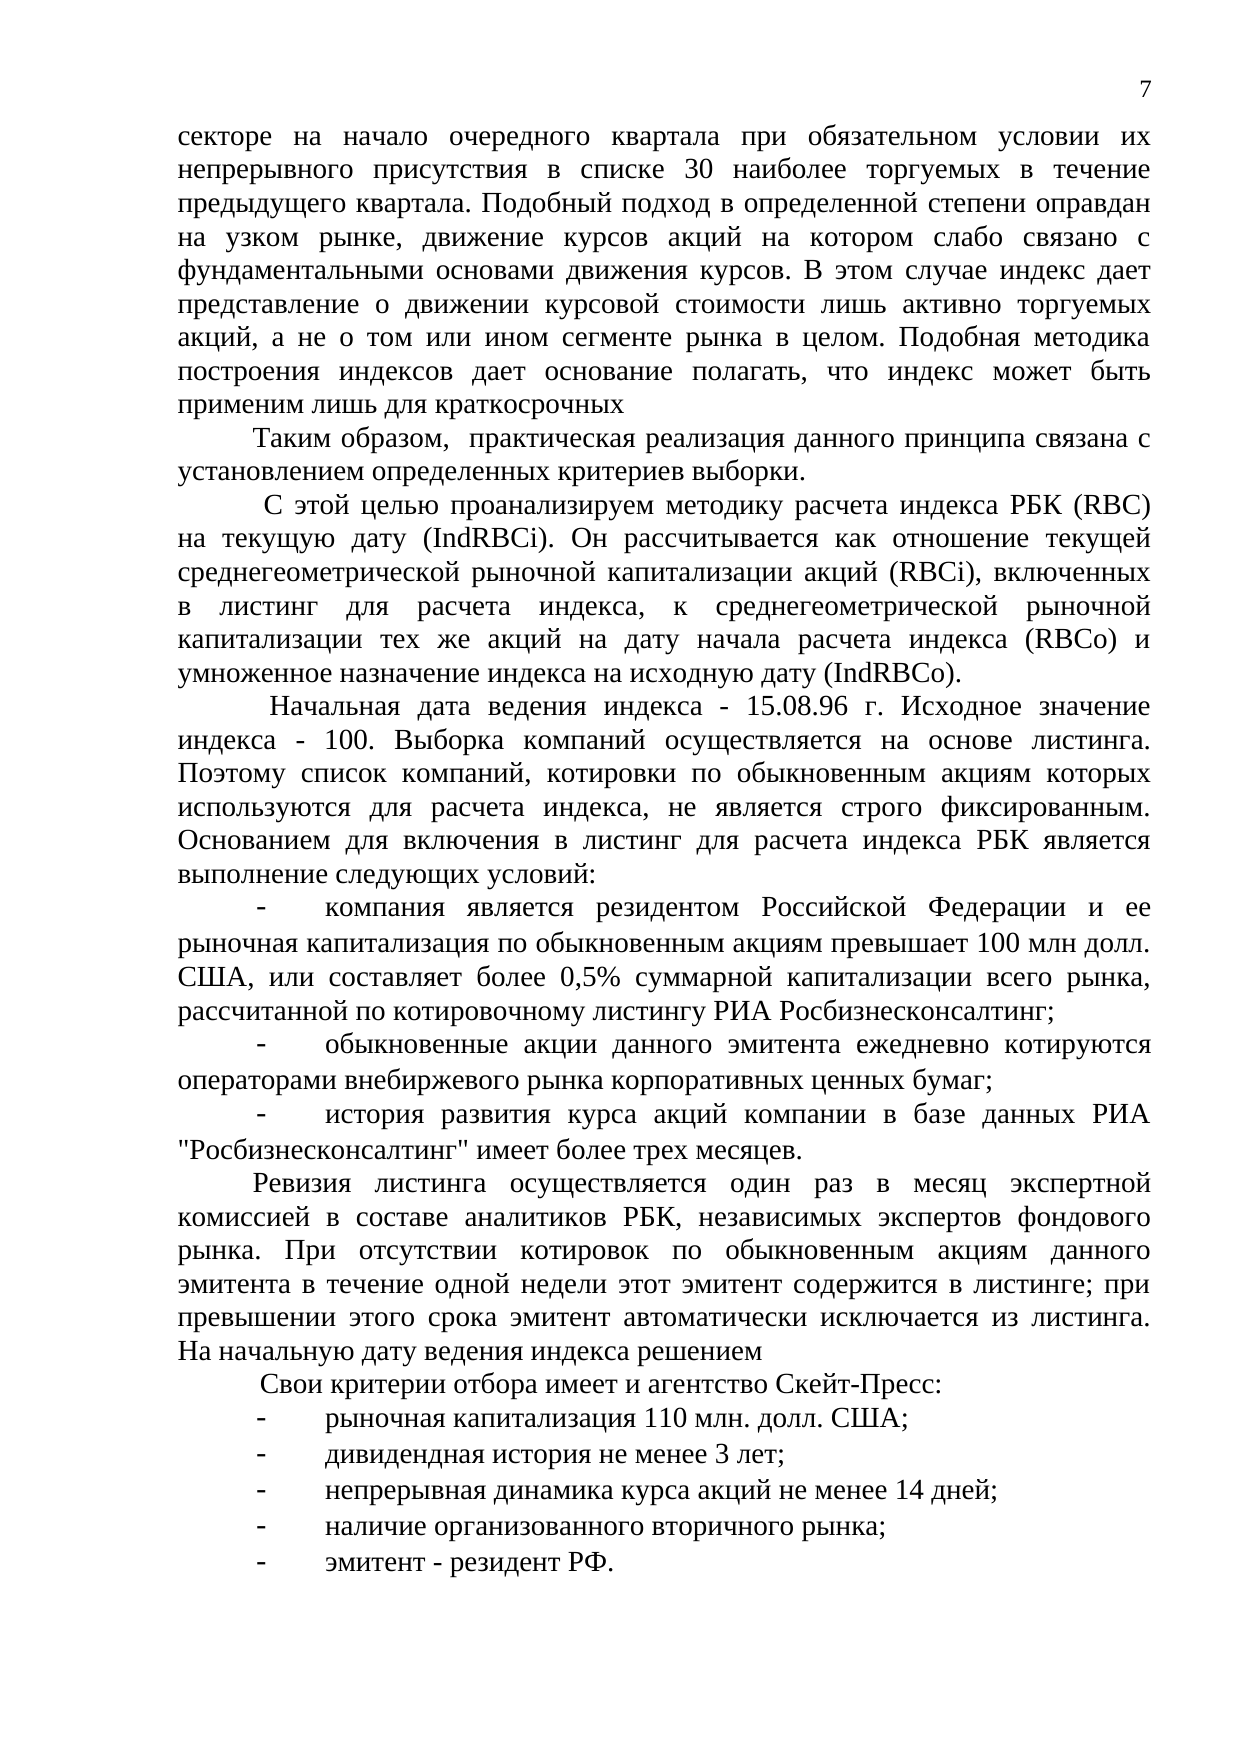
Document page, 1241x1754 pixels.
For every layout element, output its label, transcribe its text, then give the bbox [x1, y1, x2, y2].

text Свои критерии отбора имеет и агентство Скейт-Пресс: [177, 1367, 1152, 1400]
list непрерывная динамика курса акций не менее 14 дней; [177, 1472, 1152, 1508]
list эмитент - резидент РФ. [177, 1544, 1152, 1580]
text Начальная дата ведения индекса - 15.08.96 г. Исходное значение индекса - 100. Выборка компаний осуществляется на основе листинга. Поэтому список компаний, котировки по обыкновенным акциям которых используются для расчета индекса, не является строго фиксированным. Основанием для включения в листинг для расчета индекса РБК является выполнение следующих условий: [177, 688, 1152, 889]
list обыкновенные акции данного эмитента ежедневно котируются операторами внебиржевого рынка корпоративных ценных бумаг; [177, 1026, 1152, 1096]
text С этой целью проанализируем методику расчета индекса РБК (RBC) на текущую дату (IndRBCi). Он рассчитывается как отношение текущей среднегеометрической рыночной капитализации акций (RBCi), включенных в листинг для расчета индекса, к среднегеометрической рыночной капитализации тех же акций на дату начала расчета индекса (RBCo) и умноженное назначение индекса на исходную дату (IndRBCo). [177, 487, 1152, 688]
list дивидендная история не менее 3 лет; [177, 1436, 1152, 1472]
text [177, 118, 1152, 420]
list наличие организованного вторичного рынка; [177, 1508, 1152, 1544]
list история развития курса акций компании в базе данных РИА "Росбизнесконсалтинг" имеет более трех месяцев. [177, 1096, 1152, 1165]
list компания является резидентом Российской Федерации и ее рыночная капитализация по обыкновенным акциям превышает 100 млн долл. США, или составляет более 0,5% суммарной капитализации всего рынка, рассчитанной по котировочному листингу РИА Росбизнесконсалтинг; [177, 889, 1152, 1026]
text Таким образом, практическая реализация данного принципа связана с установлением определенных критериев выборки. [177, 420, 1152, 487]
text Ревизия листинга осуществляется один раз в месяц экспертной комиссией в составе аналитиков РБК, независимых экспертов фондового рынка. При отсутствии котировок по обыкновенным акциям данного эмитента в течение одной недели этот эмитент содержится в листинге; при превышении этого срока эмитент автоматически исключается из листинга. На начальную дату ведения индекса решением [177, 1165, 1152, 1367]
list рыночная капитализация 110 млн. долл. США; [177, 1400, 1152, 1436]
